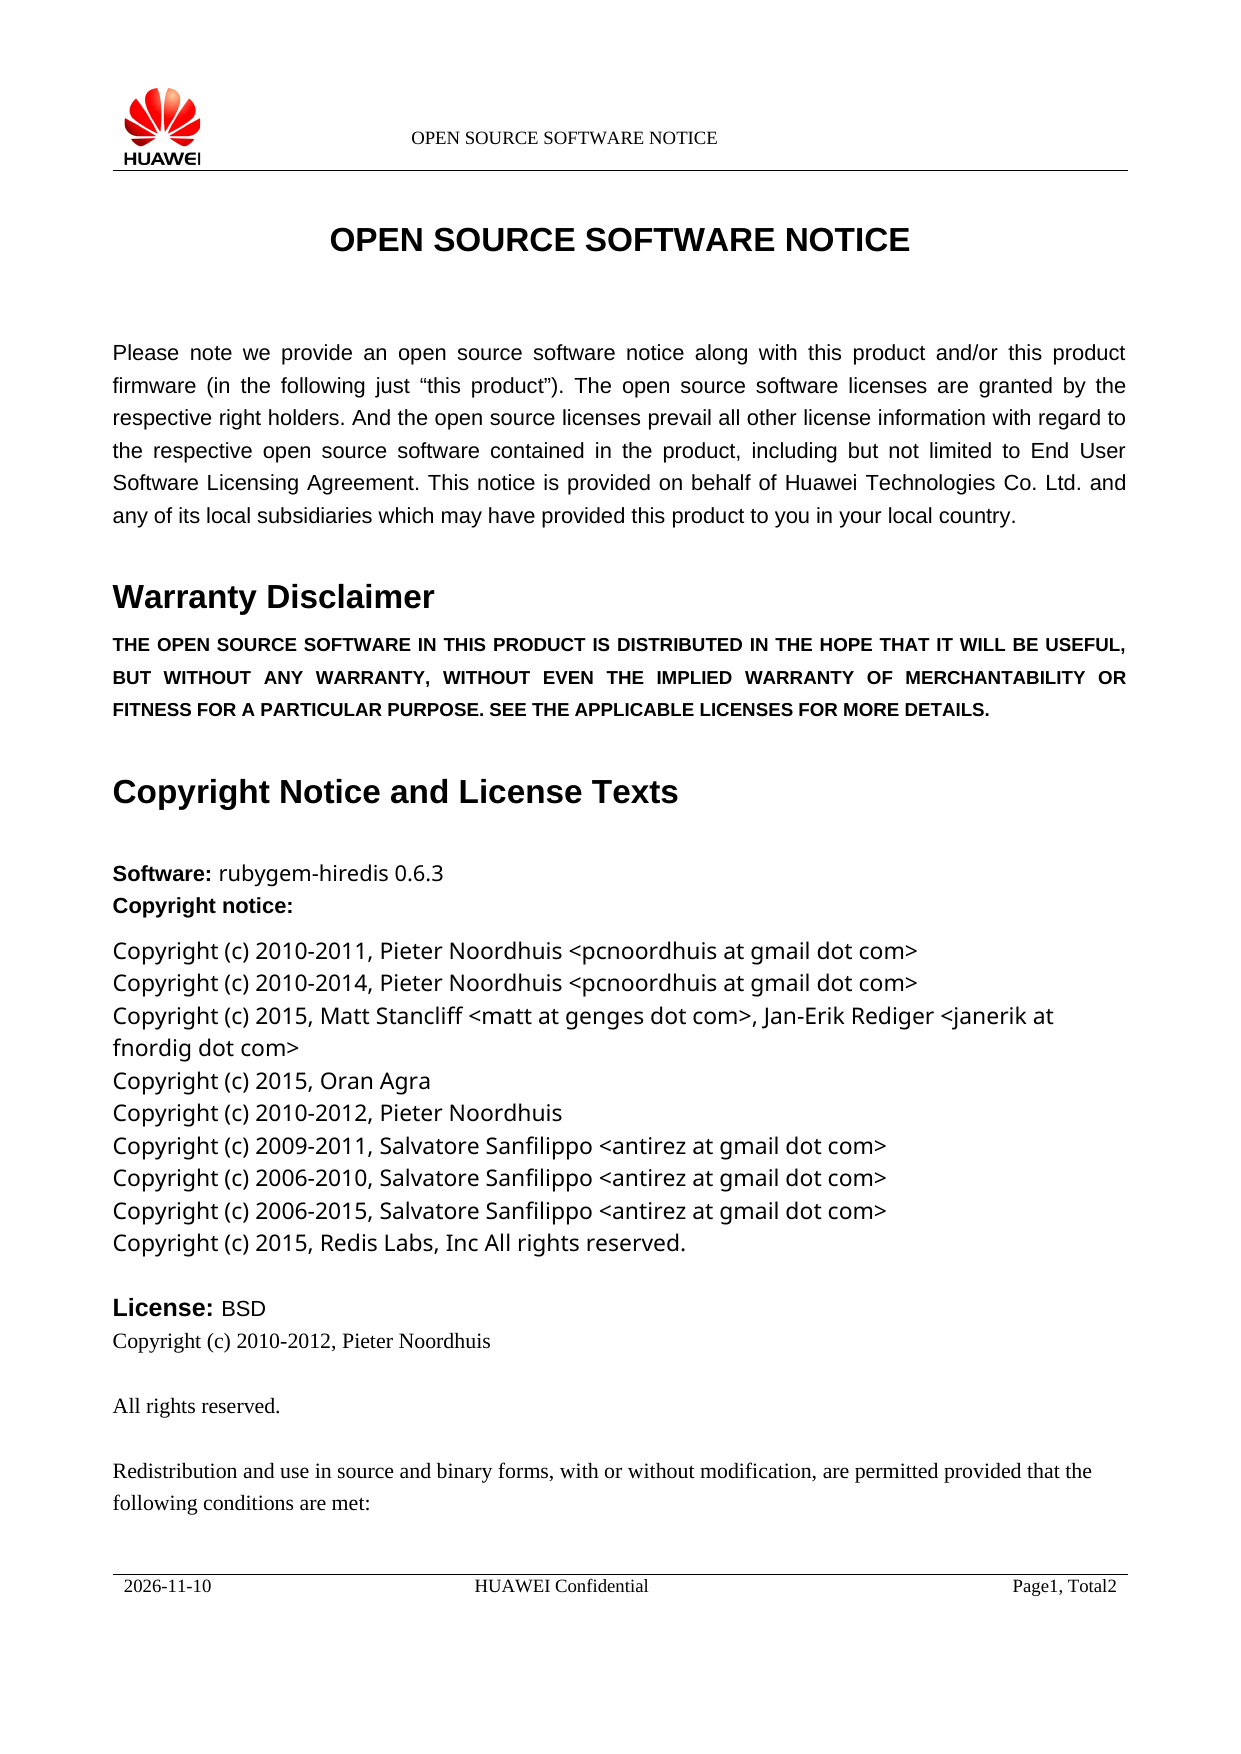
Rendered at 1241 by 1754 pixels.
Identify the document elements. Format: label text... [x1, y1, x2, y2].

text All rights reserved. [112, 1389, 1128, 1421]
text Copyright (c) 2010-2012, Pieter Noordhuis [112, 1324, 1128, 1356]
text OPEN SOURCE SOFTWARE NOTICE [112, 206, 1128, 271]
text Redistribution and use in source and binary forms, with or without modification, are permitted provided that the following conditions are met: [112, 1454, 1128, 1519]
text Warranty Disclaimer [112, 564, 1128, 629]
text License: BSD [112, 1291, 1128, 1324]
text Copyright notice: [112, 889, 1128, 921]
text Please note we provide an open source software notice along with this product and/or this product firmware (in the following just “this product”). The open source software licenses are granted by the respective right holders. And the open source licenses prevail all other license information with regard to the respective open source software contained in the product, including but not limited to End User Software Licensing Agreement. This notice is provided on behalf of Huawei Technologies Co. Ltd. and any of its local subsidiaries which may have provided this product to you in your local country. [112, 336, 1128, 531]
text Copyright Notice and License Texts [112, 759, 1128, 824]
text The open source software in this product is distributed in the hope that it will be useful, but WITHOUT ANY WARRANTY, without even the implied warranty of MERCHANTABILITY or FITNESS FOR A PARTICULAR PURPOSE. See the applicable licenses for more details. [112, 629, 1128, 726]
title Software: rubygem-hiredis 0.6.3 [112, 856, 1128, 889]
text Copyright (c) 2010-2011, Pieter Noordhuis <pcnoordhuis at gmail dot com> Copyright (c) 2010-2014, Pieter Noordhuis <pcnoordhuis at gmail dot com> Copyright (c) 2015, Matt Stancliff <matt at genges dot com>, Jan-Erik Rediger <janerik at fnordig dot com> Copyright (c) 2015, Oran Agra Copyright (c) 2010-2012, Pieter Noordhuis Copyright (c) 2009-2011, Salvatore Sanfilippo <antirez at gmail dot com> Copyright (c) 2006-2010, Salvatore Sanfilippo <antirez at gmail dot com> Copyright (c) 2006-2015, Salvatore Sanfilippo <antirez at gmail dot com> Copyright (c) 2015, Redis Labs, Inc All rights reserved. [112, 934, 1128, 1291]
picture [124, 88, 201, 165]
